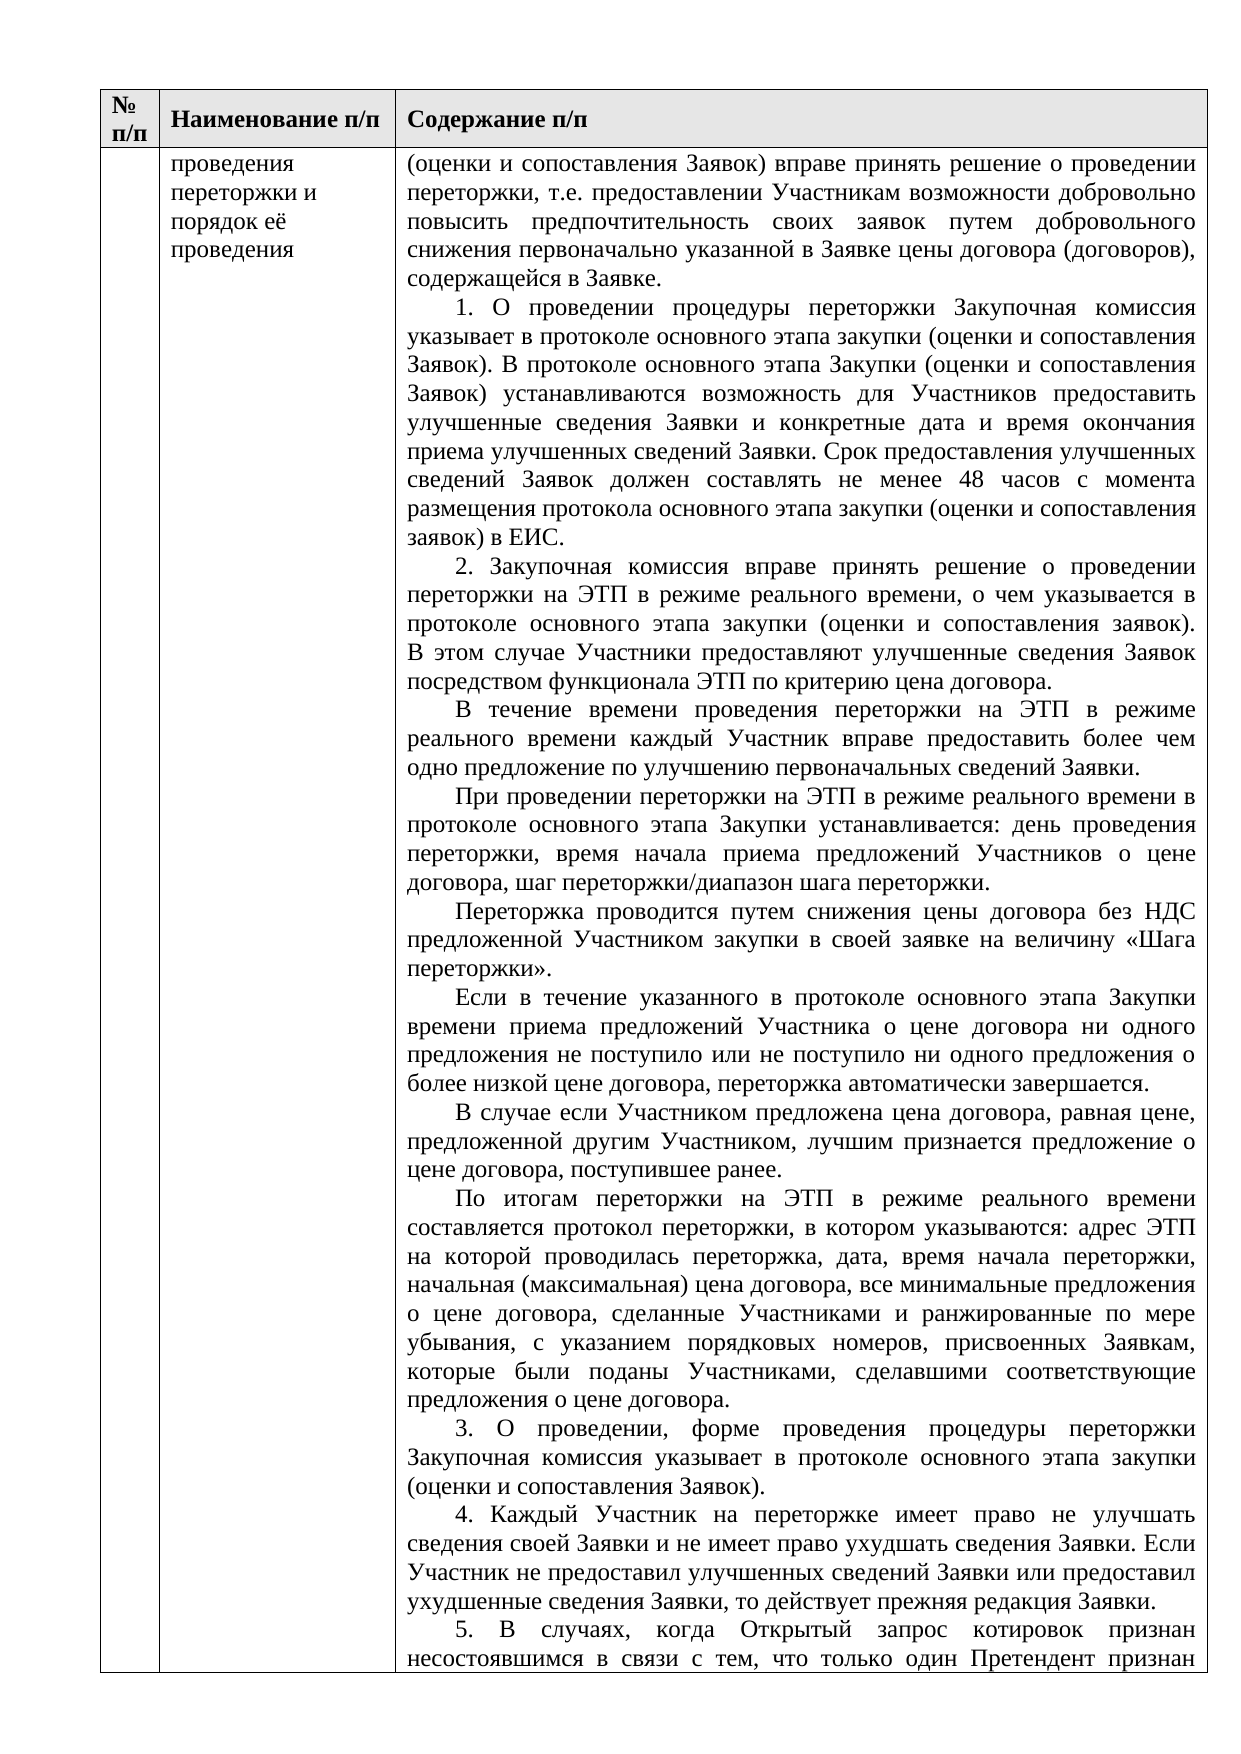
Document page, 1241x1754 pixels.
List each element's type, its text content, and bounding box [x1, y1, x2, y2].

table_cell [101, 148, 159, 1672]
table_header Содержание п/п [396, 90, 1207, 147]
table_header № п/п [101, 90, 159, 147]
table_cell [396, 148, 1207, 1672]
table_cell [160, 148, 395, 1672]
table_header Наименование п/п [160, 90, 395, 147]
